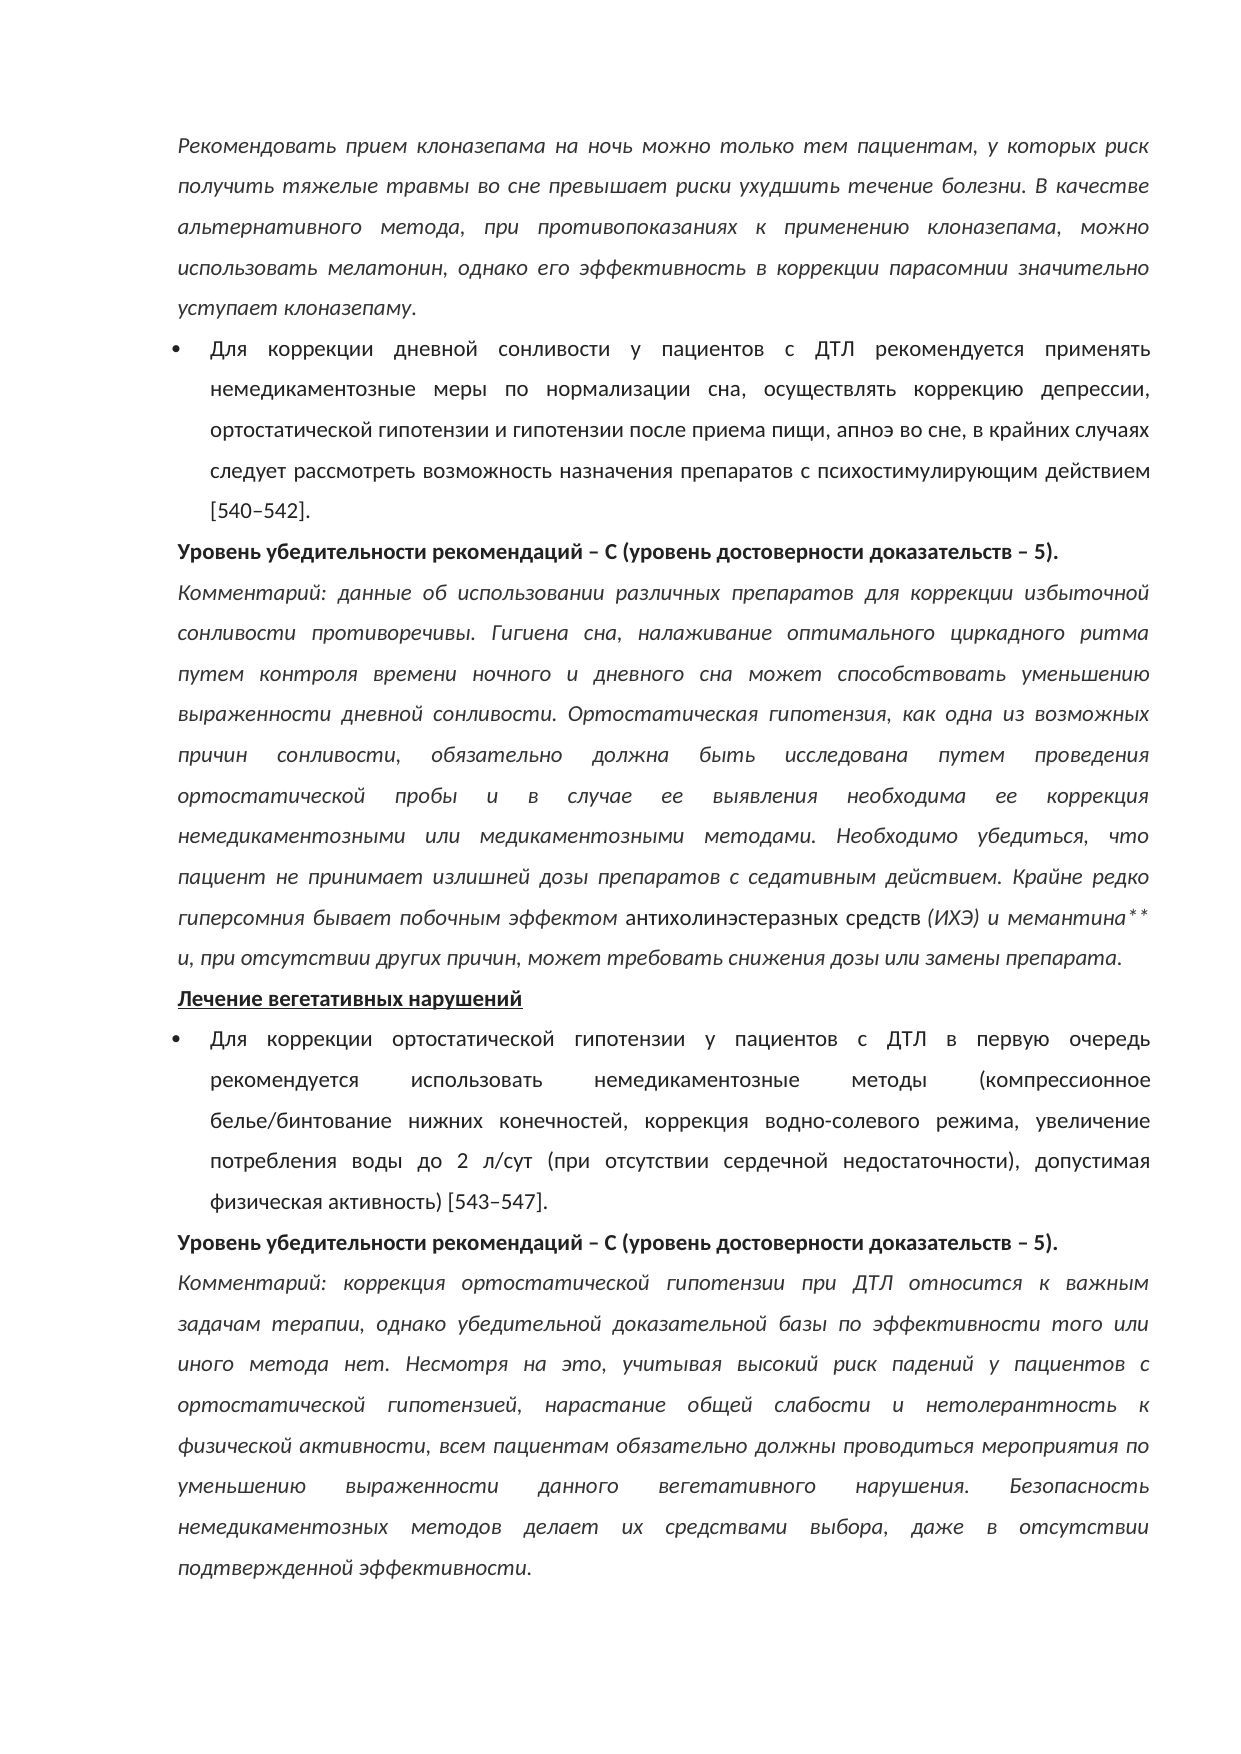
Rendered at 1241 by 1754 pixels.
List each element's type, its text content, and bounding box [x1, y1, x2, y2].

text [177, 118, 1152, 321]
text Комментарий: коррекция ортостатической гипотензии при ДТЛ относится к важным задачам терапии, однако убедительной доказательной базы по эффективности того или иного метода нет. Несмотря на это, учитывая высокий риск падений у пациентов с ортостатической гипотензией, нарастание общей слабости и нетолерантность к физической активности, всем пациентам обязательно должны проводиться мероприятия по уменьшению выраженности данного вегетативного нарушения. Безопасность немедикаментозных методов делает их средствами выбора, даже в отсутствии подтвержденной эффективности. [177, 1256, 1152, 1581]
list Для коррекции дневной сонливости у пациентов с ДТЛ рекомендуется применять немедикаментозные меры по нормализации сна, осуществлять коррекцию депрессии, ортостатической гипотензии и гипотензии после приема пищи, апноэ во сне, в крайних случаях следует рассмотреть возможность назначения препаратов с психостимулирующим действием [540–542]. [172, 321, 1152, 524]
text Лечение вегетативных нарушений [177, 971, 1152, 1012]
text Комментарий: данные об использовании различных препаратов для коррекции избыточной сонливости противоречивы. Гигиена сна, налаживание оптимального циркадного ритма путем контроля времени ночного и дневного сна может способствовать уменьшению выраженности дневной сонливости. Ортостатическая гипотензия, как одна из возможных причин сонливости, обязательно должна быть исследована путем проведения ортостатической пробы и в случае ее выявления необходима ее коррекция немедикаментозными или медикаментозными методами. Необходимо убедиться, что пациент не принимает излишней дозы препаратов с седативным действием. Крайне редко гиперсомния бывает побочным эффектом антихолинэстеразных средств (ИХЭ) и мемантина** и, при отсутствии других причин, может требовать снижения дозы или замены препарата. [177, 565, 1152, 971]
list Для коррекции ортостатической гипотензии у пациентов с ДТЛ в первую очередь рекомендуется использовать немедикаментозные методы (компрессионное белье/бинтование нижних конечностей, коррекция водно-солевого режима, увеличение потребления воды до 2 л/сут (при отсутствии сердечной недостаточности), допустимая физическая активность) [543–547]. [172, 1012, 1152, 1215]
text Уровень убедительности рекомендаций – C (уровень достоверности доказательств – 5). [177, 524, 1152, 565]
text Уровень убедительности рекомендаций – С (уровень достоверности доказательств – 5). [177, 1215, 1152, 1256]
